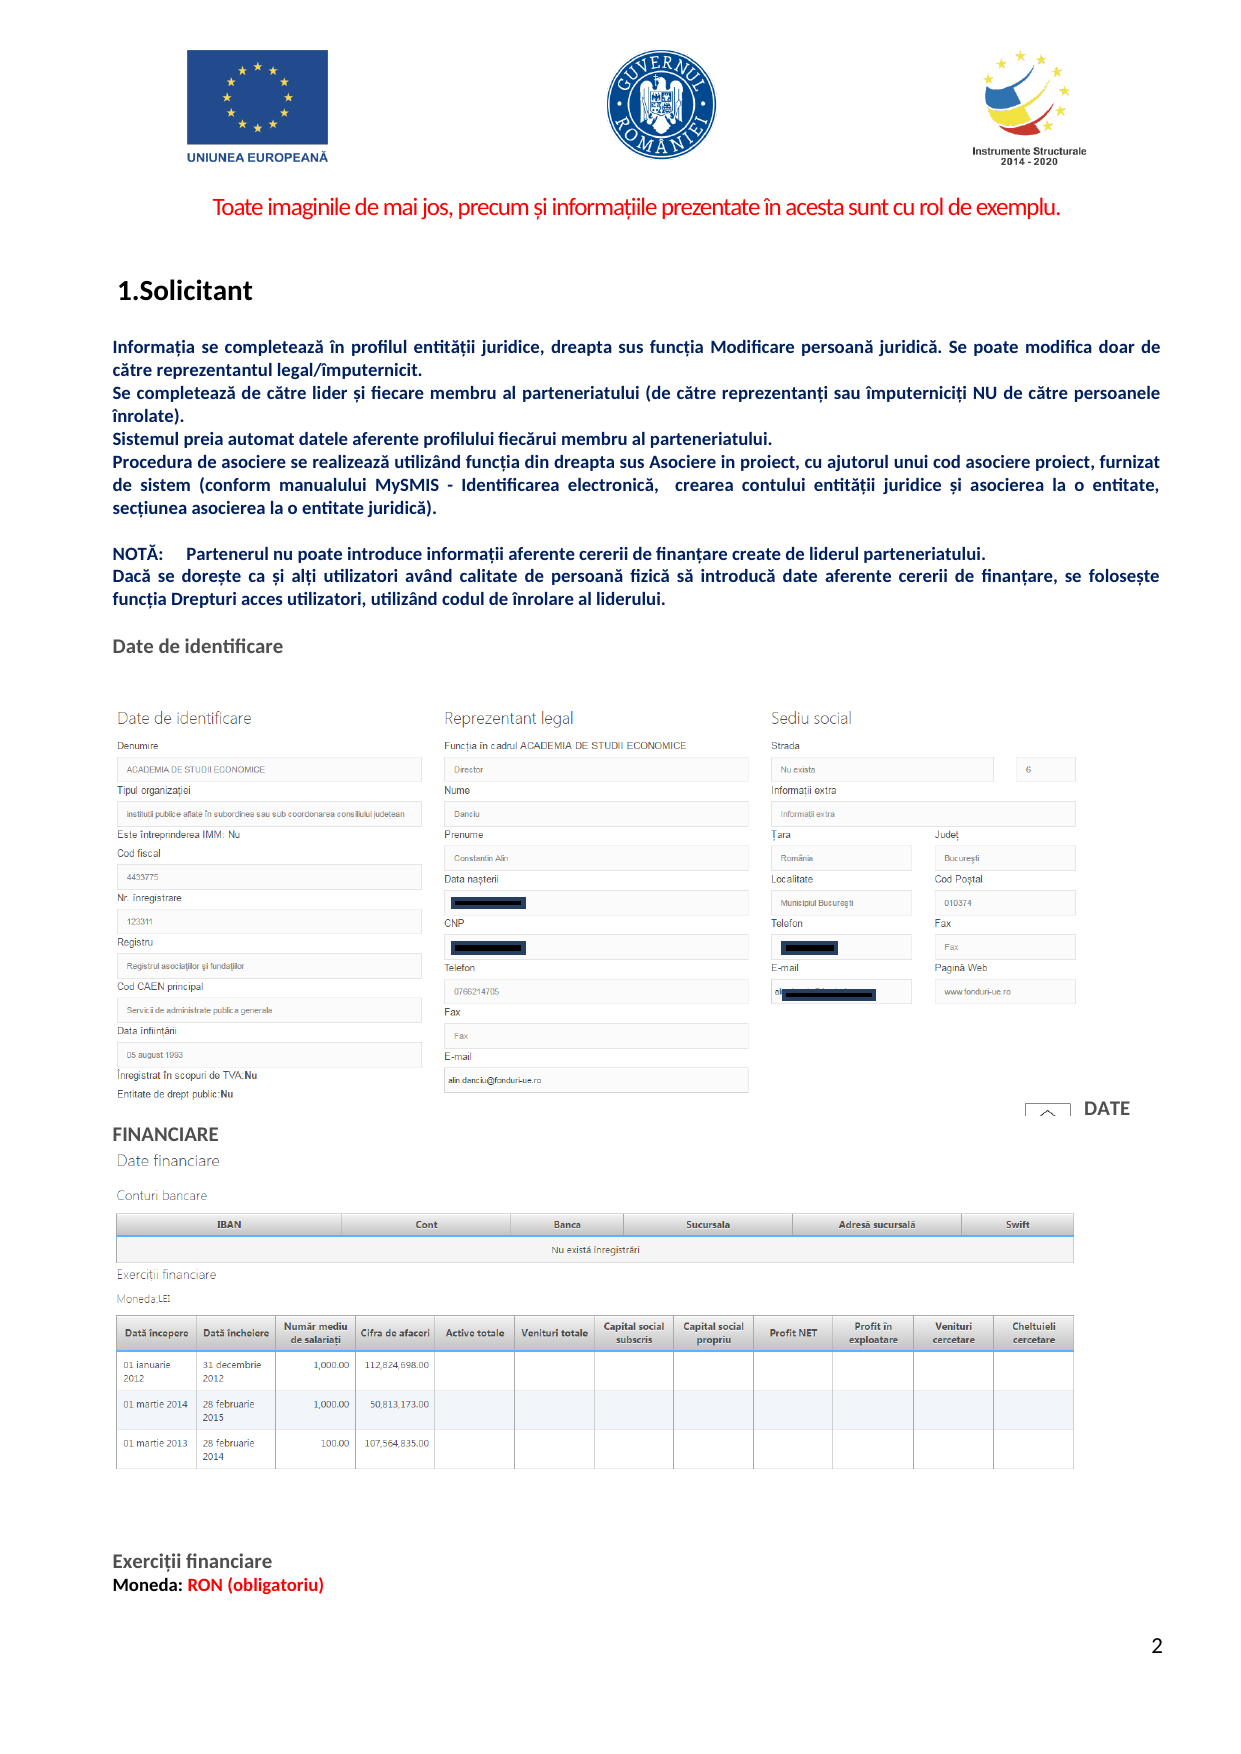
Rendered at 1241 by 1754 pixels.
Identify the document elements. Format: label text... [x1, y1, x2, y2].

text Se completează de către lider și fiecare membru al parteneriatului (de către reprezentanți sau împuterniciți NU de către persoanele înrolate). [112, 381, 1162, 427]
text Dacă se dorește ca și alți utilizatori având calitate de persoană fizică să introducă date aferente cererii de finanțare, se folosește funcția Drepturi acces utilizatori, utilizând codul de înrolare al liderului. [112, 565, 1162, 611]
picture [187, 50, 328, 162]
subtitle 1.Solicitant [112, 272, 1162, 307]
text Sistemul preia automat datele aferente profilului fiecărui membru al parteneriatului. [112, 427, 1162, 450]
picture [973, 50, 1086, 165]
text Moneda: RON (obligatoriu) [112, 1573, 1162, 1596]
picture [112, 1146, 1080, 1480]
text Date de identificare [112, 633, 1162, 659]
text NOTĂ: Partenerul nu poate introduce informații aferente cererii de finanțare create de liderul parteneriatului. [112, 542, 1162, 565]
title Toate imaginile de mai jos, precum și informațiile prezentate în acesta sunt cu rol de exemplu. [112, 191, 1162, 222]
picture [112, 706, 1080, 1116]
text Procedura de asociere se realizează utilizând funcția din dreapta sus Asociere in proiect, cu ajutorul unui cod asociere proiect, furnizat de sistem (conform manualului MySMIS - Identificarea electronică, crearea contului entității juridice și asocierea la o entitate, secțiunea asocierea la o entitate juridică). [112, 450, 1162, 519]
picture [605, 48, 717, 160]
text Informația se completează în profilul entității juridice, dreapta sus funcția Modificare persoană juridică. Se poate modifica doar de către reprezentantul legal/împuternicit. [112, 336, 1162, 381]
text Exerciții financiare [112, 1548, 1162, 1573]
